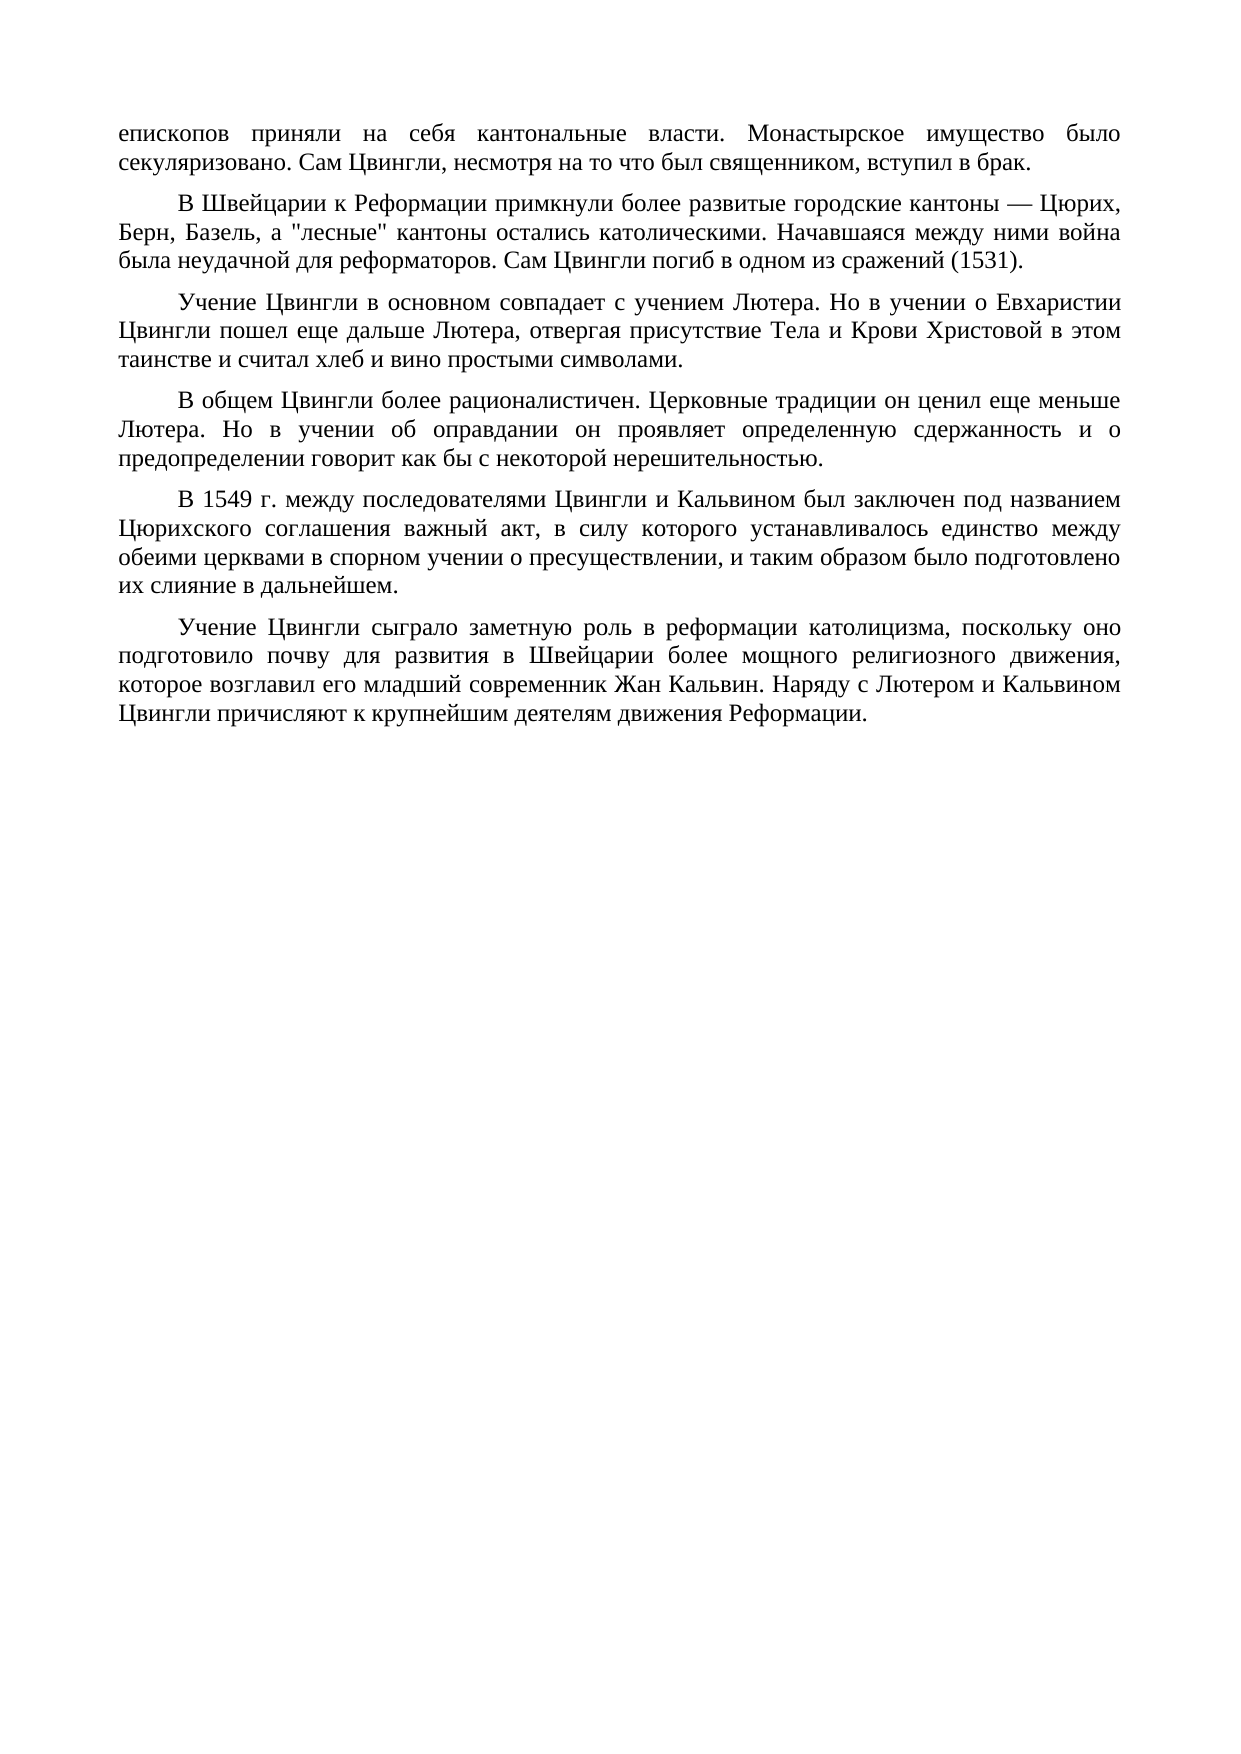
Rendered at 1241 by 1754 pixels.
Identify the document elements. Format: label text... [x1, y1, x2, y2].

text В Швейцарии к Реформации примкнули более развитые городские кантоны — Цюрих, Берн, Базель, а "лесные" кантоны остались католическими. Начавшаяся между ними война была неудачной для реформаторов. Сам Цвингли погиб в одном из сражений (1531). [118, 188, 1122, 274]
text Учение Цвингли сыграло заметную роль в реформации католицизма, поскольку оно подготовило почву для развития в Швейцарии более мощного религиозного движения, которое возглавил его младший современник Жан Кальвин. Наряду с Лютером и Кальвином Цвингли причисляют к крупнейшим деятелям движения Реформации. [118, 612, 1122, 727]
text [118, 118, 1122, 176]
text В 1549 г. между последователями Цвингли и Кальвином был заключен под названием Цюрихского соглашения важный акт, в силу которого устанавливалось единство между обеими церквами в спорном учении о пресуществлении, и таким образом было подготовлено их слияние в дальнейшем. [118, 484, 1122, 599]
text Учение Цвингли в основном совпадает с учением Лютера. Но в учении о Евхаристии Цвингли пошел еще дальше Лютера, отвергая присутствие Тела и Крови Христовой в этом таинстве и считал хлеб и вино простыми символами. [118, 287, 1122, 373]
text В общем Цвингли более рационалистичен. Церковные традиции он ценил еще меньше Лютера. Но в учении об оправдании он проявляет определенную сдержанность и о предопределении говорит как бы с некоторой нерешительностью. [118, 386, 1122, 472]
